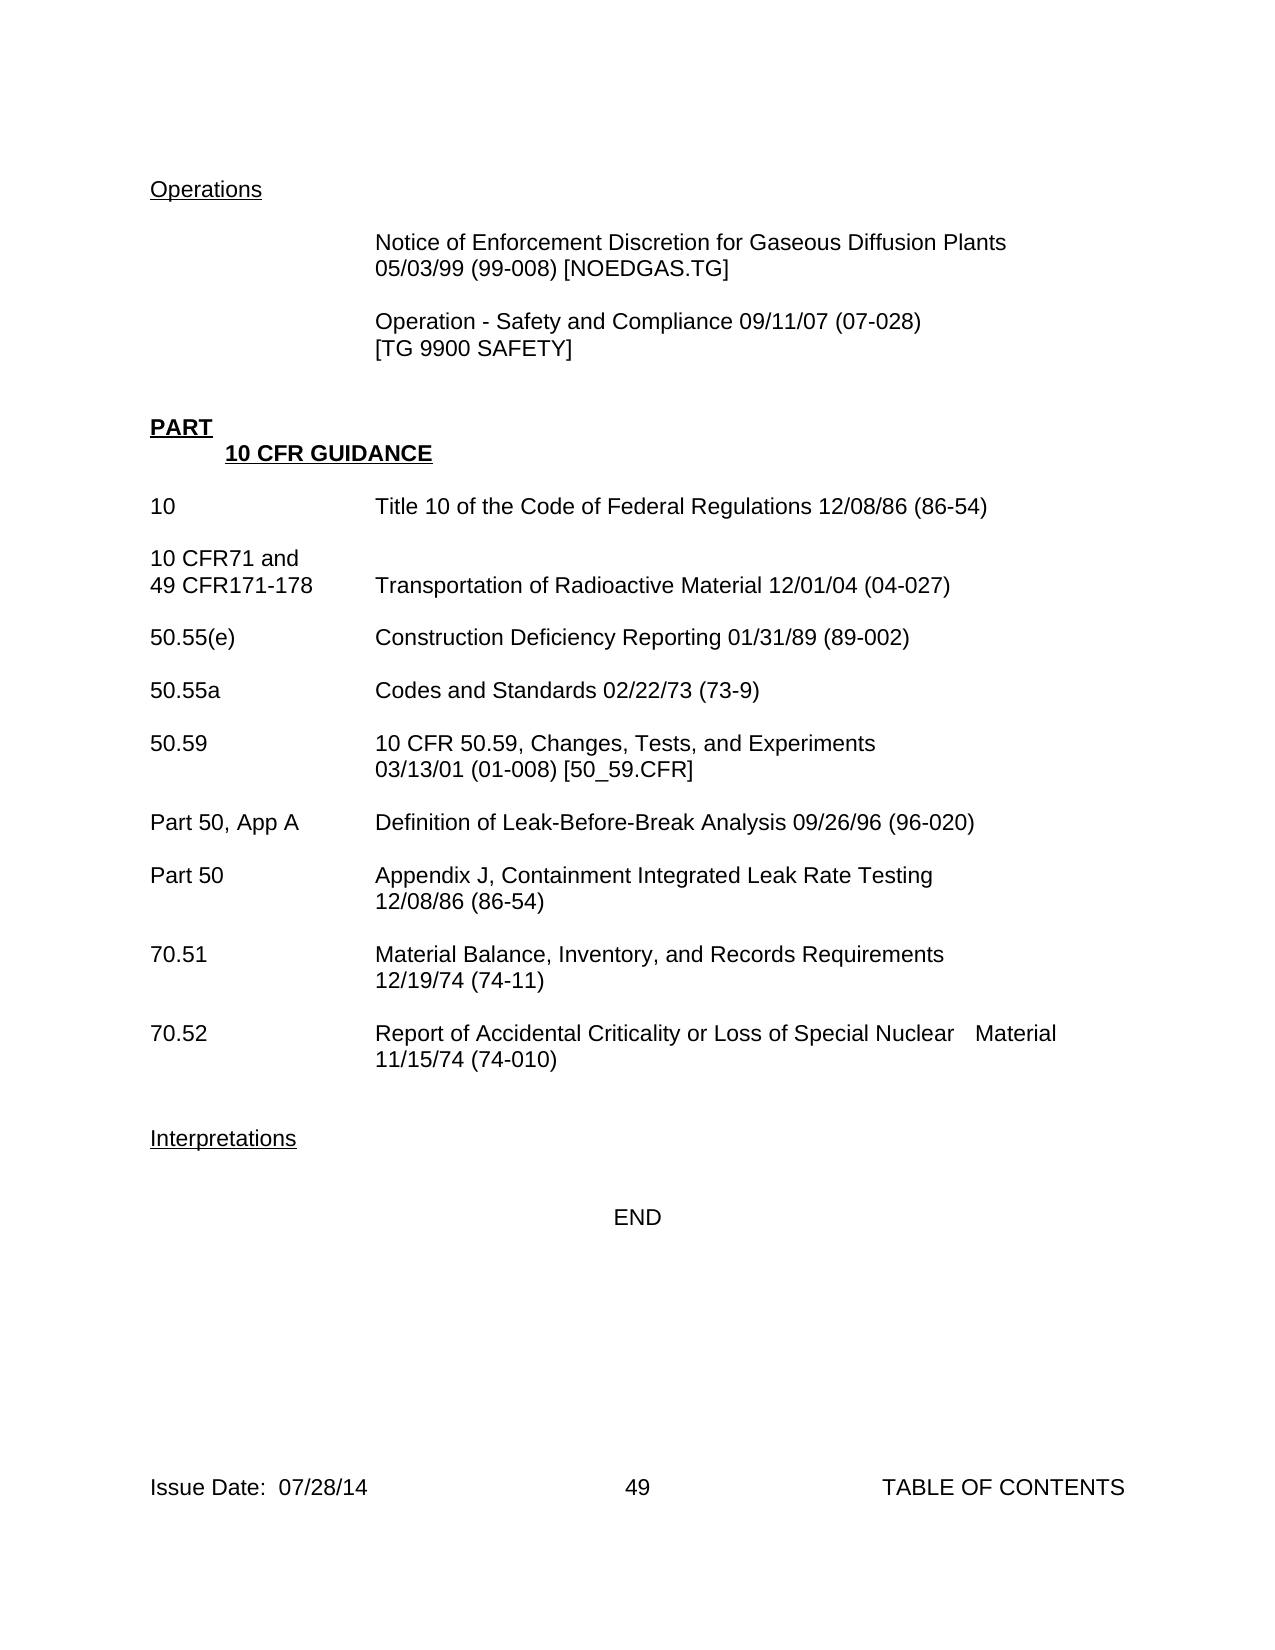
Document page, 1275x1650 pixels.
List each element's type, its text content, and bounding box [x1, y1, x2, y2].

text Operations [150, 176, 1125, 203]
text 50.55(e) Construction Deficiency Reporting 01/31/89 (89-002) [150, 624, 1125, 651]
text END [150, 1204, 1125, 1231]
text 70.51 Material Balance, Inventory, and Records Requirements [150, 941, 1125, 967]
text Interpretations [150, 1125, 1125, 1151]
text 10 Title 10 of the Code of Federal Regulations 12/08/86 (86-54) [150, 493, 1125, 519]
text Operation - Safety and Compliance 09/11/07 (07-028) [150, 308, 1125, 334]
text 10 CFR GUIDANCE [150, 440, 1125, 466]
text PART [150, 413, 1125, 440]
text Notice of Enforcement Discretion for Gaseous Diffusion Plants [150, 229, 1125, 255]
text 03/13/01 (01-008) [50_59.CFR] [150, 756, 1125, 782]
text 05/03/99 (99-008) [NOEDGAS.TG] [150, 255, 1125, 282]
text Part 50 Appendix J, Containment Integrated Leak Rate Testing [150, 862, 1125, 888]
text 70.52 Report of Accidental Criticality or Loss of Special Nuclear Material 11/15/74 (74-010) [150, 1020, 1125, 1072]
text Part 50, App A Definition of Leak-Before-Break Analysis 09/26/96 (96-020) [150, 809, 1125, 835]
text 12/08/86 (86-54) [150, 888, 1125, 914]
text 50.55a Codes and Standards 02/22/73 (73-9) [150, 677, 1125, 703]
text 10 CFR71 and [150, 545, 1125, 572]
text 49 CFR171-178 Transportation of Radioactive Material 12/01/04 (04-027) [150, 572, 1125, 598]
text 50.59 10 CFR 50.59, Changes, Tests, and Experiments [150, 730, 1125, 756]
text [TG 9900 SAFETY] [150, 334, 1125, 361]
text 12/19/74 (74-11) [225, 967, 1125, 993]
